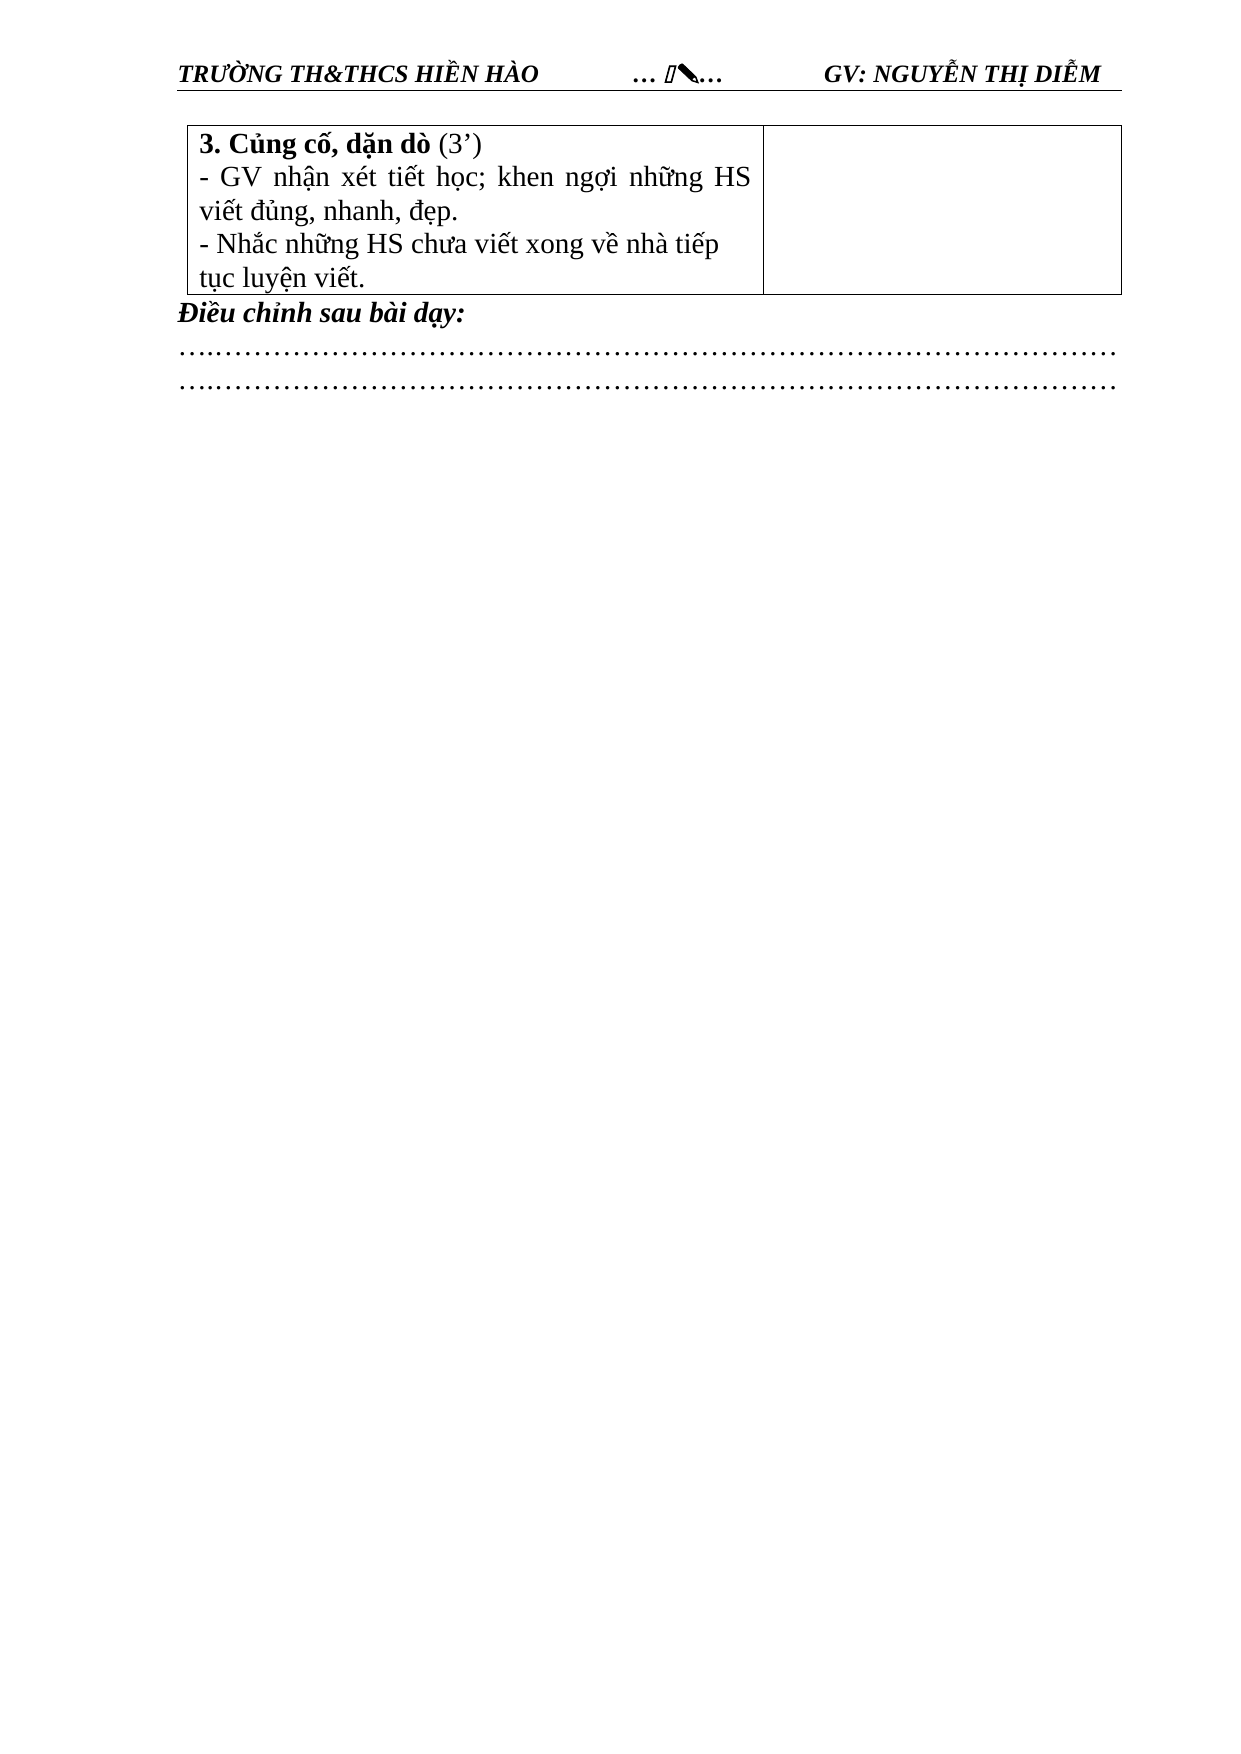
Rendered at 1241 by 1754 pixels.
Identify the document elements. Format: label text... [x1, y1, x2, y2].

text ….………………………………………………………………………………… [177, 328, 1122, 362]
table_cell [188, 126, 763, 294]
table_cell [764, 126, 1121, 294]
text Điều chỉnh sau bài dạy: [177, 295, 1122, 328]
text ….………………………………………………………………………………… [177, 362, 1122, 395]
